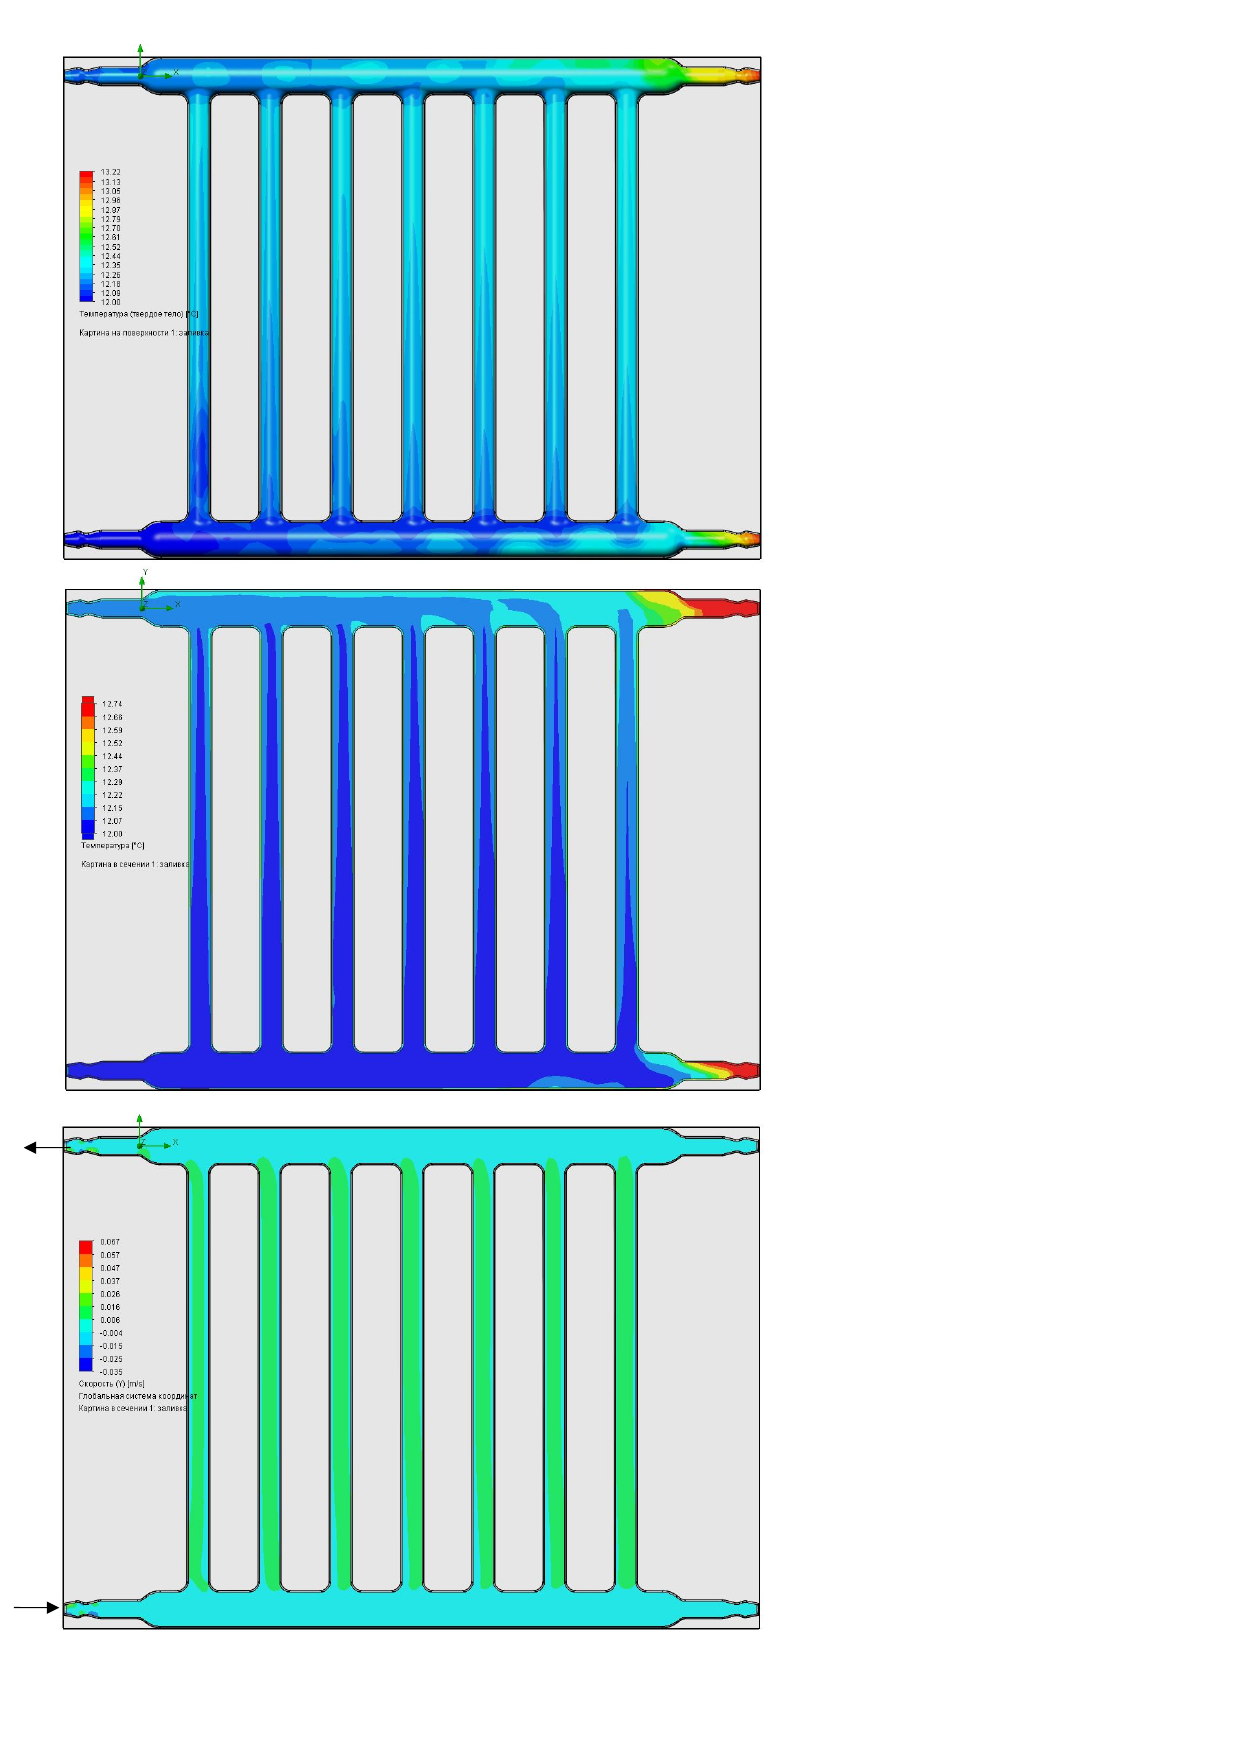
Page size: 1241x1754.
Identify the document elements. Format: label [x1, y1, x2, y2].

picture [59, 44, 770, 1095]
picture [59, 1112, 768, 1633]
